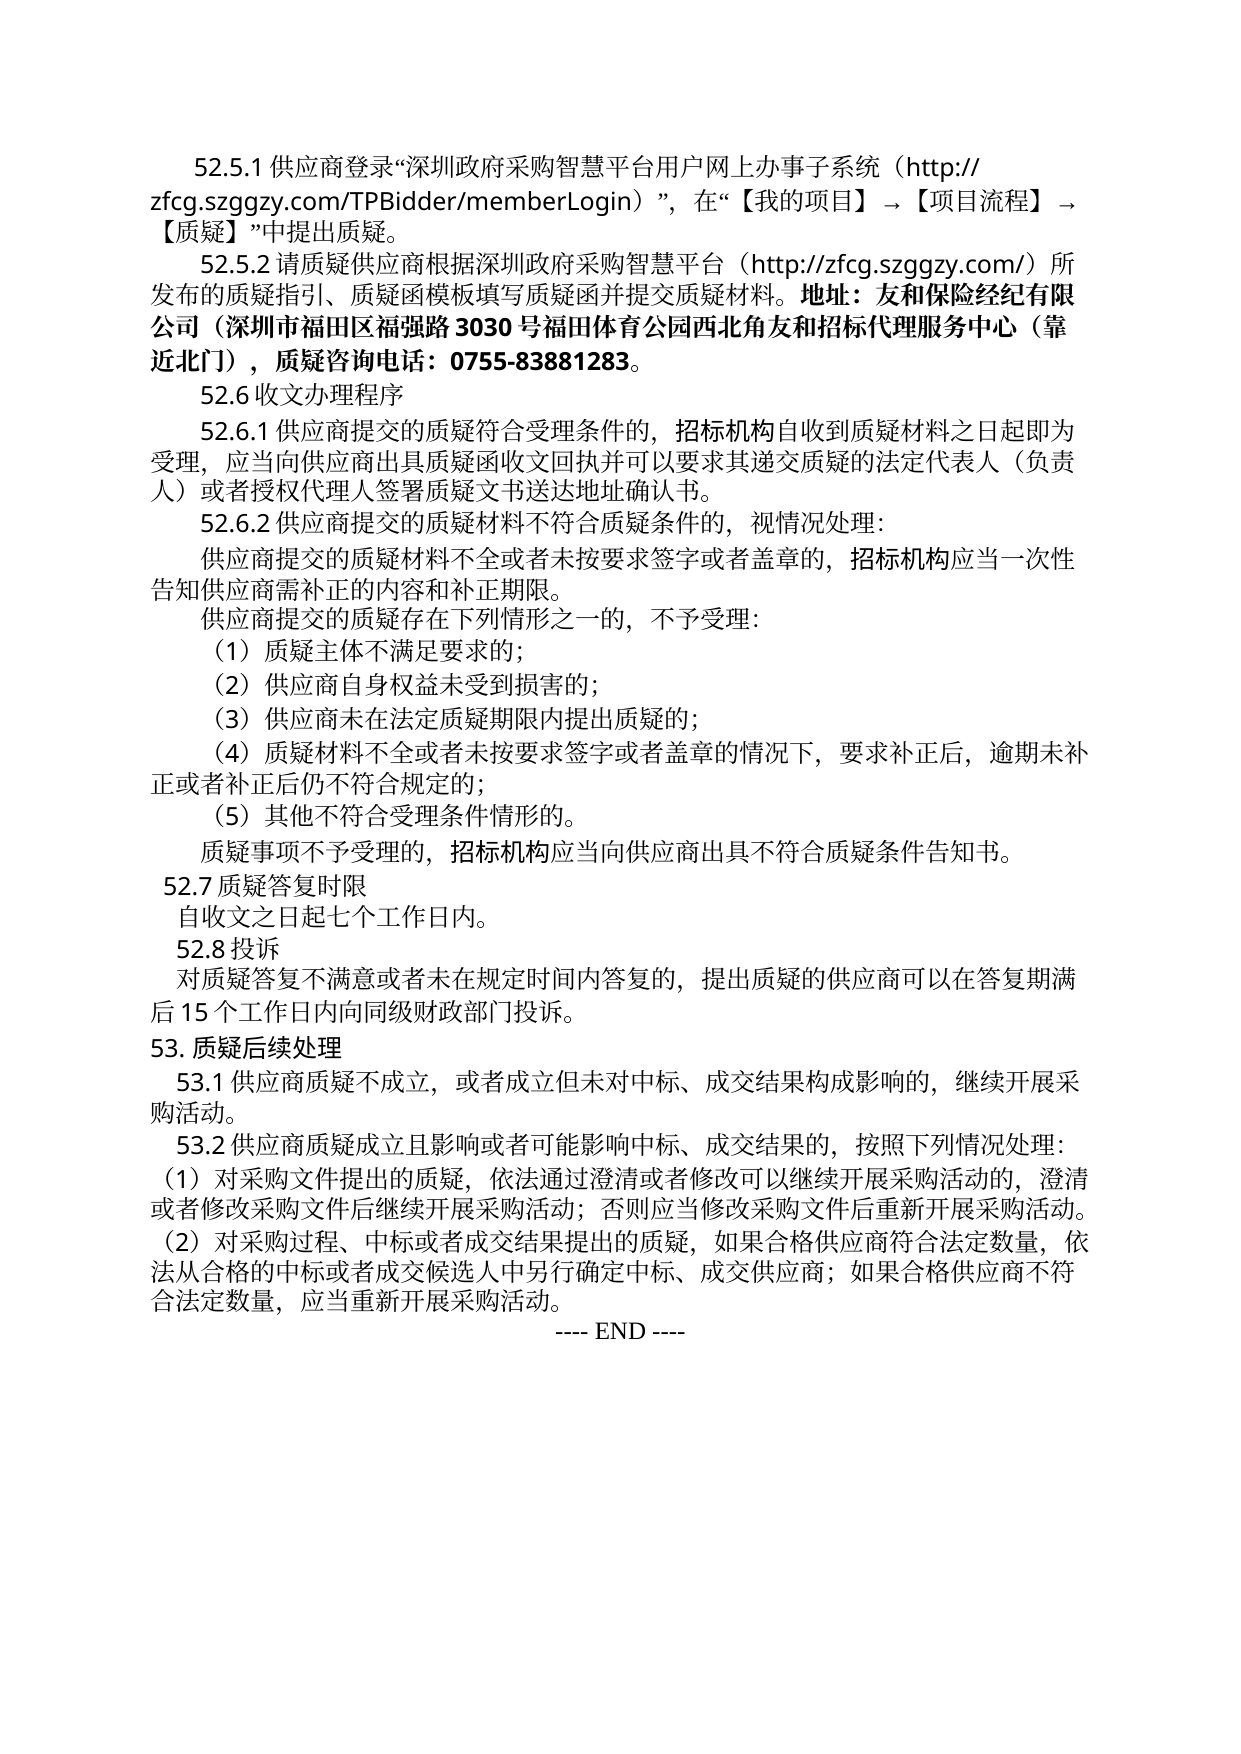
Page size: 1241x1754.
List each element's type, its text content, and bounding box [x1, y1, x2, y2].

text 52.7质疑答复时限 [150, 869, 1090, 903]
text 52.6.2供应商提交的质疑材料不符合质疑条件的，视情况处理： [150, 506, 1090, 540]
text 52.6收文办理程序 [150, 378, 1090, 412]
text （5）其他不符合受理条件情形的。 [150, 798, 1090, 832]
text 52.6.1供应商提交的质疑符合受理条件的，招标机构自收到质疑材料之日起即为受理，应当向供应商出具质疑函收文回执并可以要求其递交质疑的法定代表人（负责人）或者授权代理人签署质疑文书送达地址确认书。 [150, 412, 1090, 506]
text 52.5.1供应商登录“深圳政府采购智慧平台用户网上办事子系统（http://zfcg.szggzy.com/TPBidder/memberLogin）”，在“【我的项目】→【项目流程】→【质疑】”中提出质疑。 [150, 150, 1090, 247]
text 供应商提交的质疑材料不全或者未按要求签字或者盖章的，招标机构应当一次性告知供应商需补正的内容和补正期限。 [150, 540, 1090, 605]
text 52.8投诉 [150, 932, 1090, 966]
text 53.2供应商质疑成立且影响或者可能影响中标、成交结果的，按照下列情况处理：（1）对采购文件提出的质疑，依法通过澄清或者修改可以继续开展采购活动的，澄清或者修改采购文件后继续开展采购活动；否则应当修改采购文件后重新开展采购活动。（2）对采购过程、中标或者成交结果提出的质疑，如果合格供应商符合法定数量，依法从合格的中标或者成交候选人中另行确定中标、成交供应商；如果合格供应商不符合法定数量，应当重新开展采购活动。 [150, 1127, 1090, 1316]
text 53. 质疑后续处理 [150, 1028, 1090, 1065]
text （2）供应商自身权益未受到损害的； [150, 667, 1090, 702]
text （3）供应商未在法定质疑期限内提出质疑的； [150, 702, 1090, 736]
text 自收文之日起七个工作日内。 [150, 903, 1090, 932]
text （4）质疑材料不全或者未按要求签字或者盖章的情况下，要求补正后，逾期未补正或者补正后仍不符合规定的； [150, 736, 1090, 798]
text 供应商提交的质疑存在下列情形之一的，不予受理： [150, 605, 1090, 633]
text 53.1供应商质疑不成立，或者成立但未对中标、成交结果构成影响的，继续开展采购活动。 [150, 1065, 1090, 1127]
text 对质疑答复不满意或者未在规定时间内答复的，提出质疑的供应商可以在答复期满后15个工作日内向同级财政部门投诉。 [150, 966, 1090, 1028]
text （1）质疑主体不满足要求的； [150, 633, 1090, 667]
text ---- END ---- [150, 1316, 1090, 1345]
text 质疑事项不予受理的，招标机构应当向供应商出具不符合质疑条件告知书。 [150, 832, 1090, 869]
text 52.5.2请质疑供应商根据深圳政府采购智慧平台（http://zfcg.szggzy.com/）所发布的质疑指引、质疑函模板填写质疑函并提交质疑材料。地址：友和保险经纪有限公司（深圳市福田区福强路3030号福田体育公园西北角友和招标代理服务中心（靠近北门），质疑咨询电话：0755-83881283。 [150, 247, 1090, 378]
